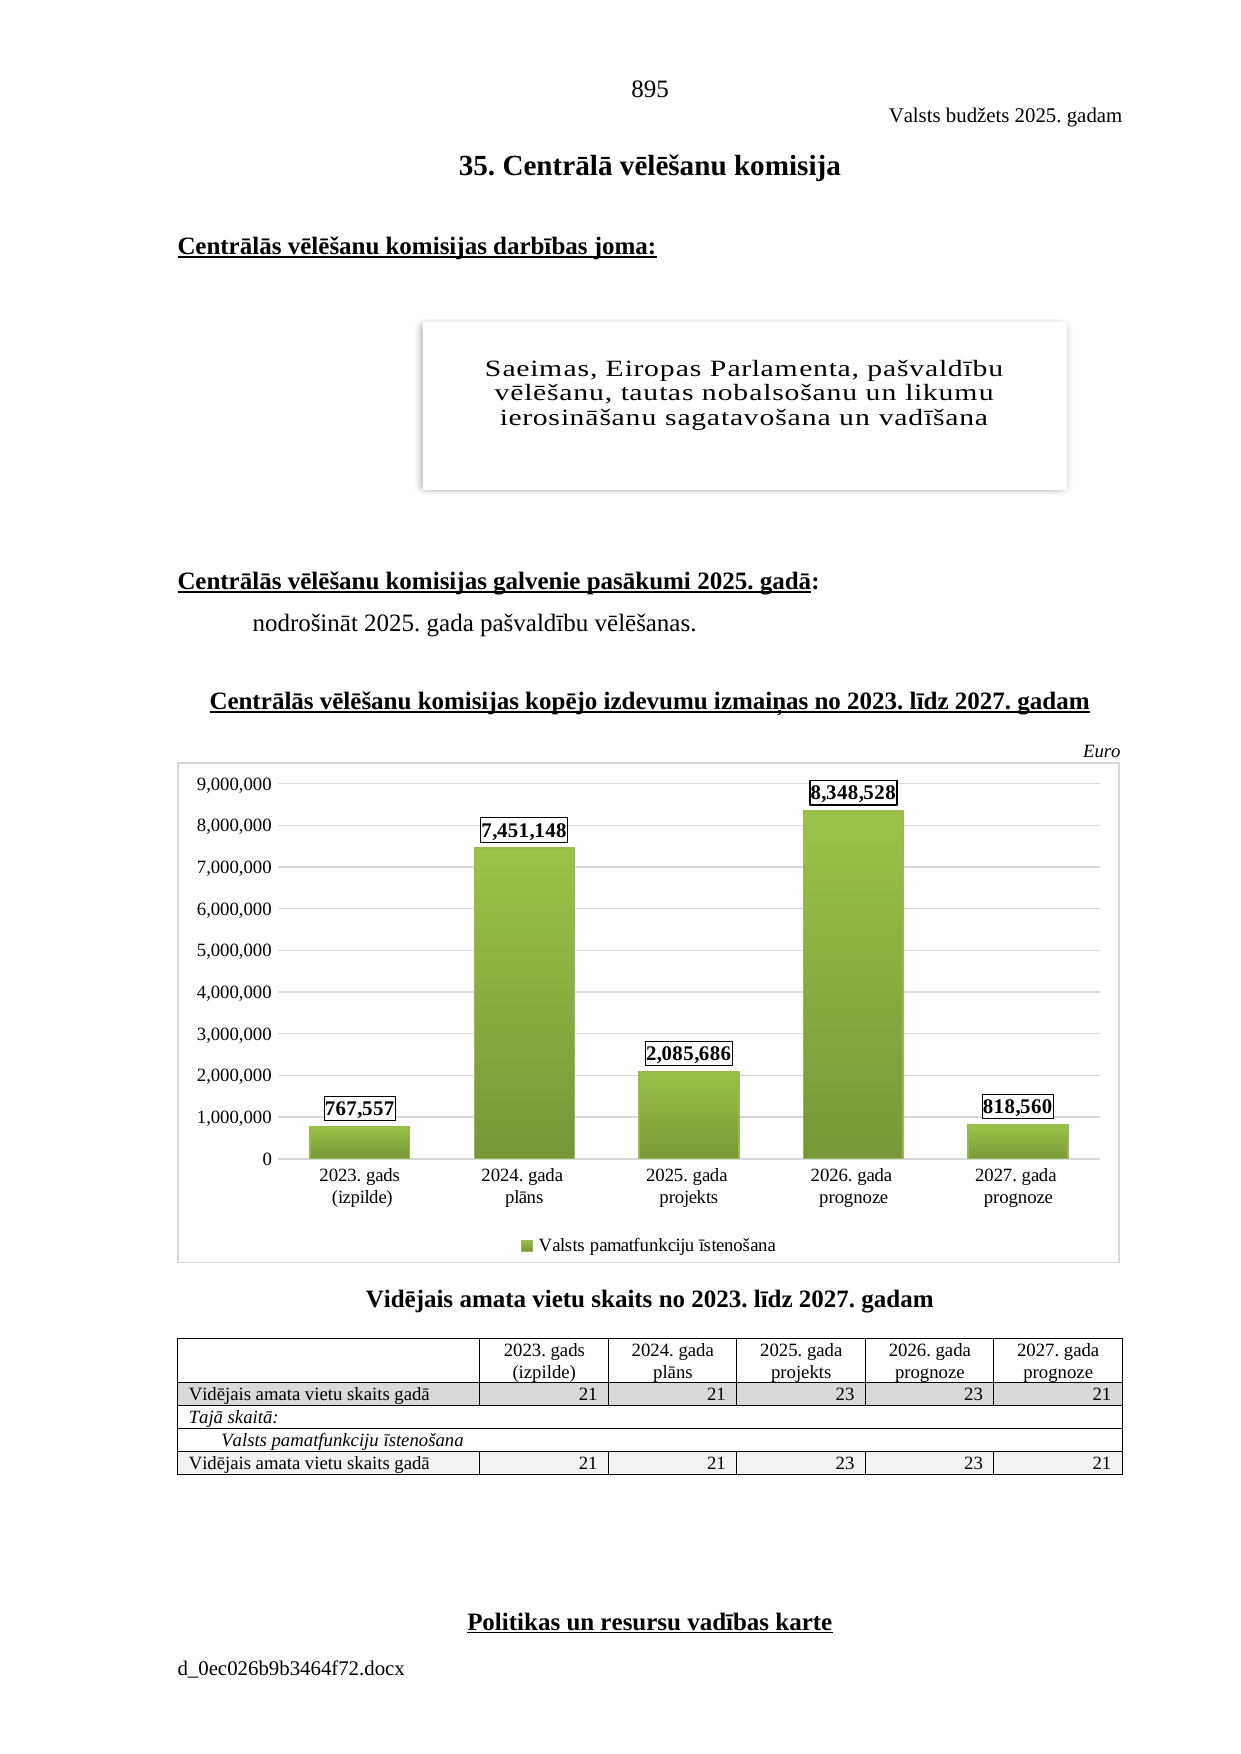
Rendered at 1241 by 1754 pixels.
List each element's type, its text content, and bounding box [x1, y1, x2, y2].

table_header 2026. gada prognoze [866, 1339, 993, 1382]
table_header 2027. gada prognoze [994, 1339, 1122, 1382]
table_cell 23 [737, 1452, 865, 1473]
table_cell 21 [480, 1383, 608, 1405]
table_cell Vidējais amata vietu skaits gadā [178, 1452, 479, 1473]
text 35. Centrālā vēlēšanu komisija [177, 148, 1122, 181]
table_cell 23 [866, 1383, 993, 1405]
text Centrālās vēlēšanu komisijas kopējo izdevumu izmaiņas no 2023. līdz 2027. gadam [177, 686, 1122, 715]
table_cell 21 [994, 1452, 1122, 1473]
table_cell 23 [866, 1452, 993, 1473]
table_cell 21 [609, 1452, 736, 1473]
table_header 2025. gada projekts [737, 1339, 865, 1382]
table_cell 21 [994, 1383, 1122, 1405]
table_cell Tajā skaitā: [178, 1406, 1122, 1428]
text Centrālās vēlēšanu komisijas galvenie pasākumi 2025. gadā: [177, 566, 1122, 595]
text Euro [177, 740, 1122, 762]
table_header [178, 1339, 479, 1382]
text Politikas un resursu vadības karte [177, 1607, 1122, 1636]
text nodrošināt 2025. gada pašvaldību vēlēšanas. [252, 608, 1122, 636]
table_cell Valsts pamatfunkciju īstenošana [178, 1429, 1122, 1451]
table_cell Vidējais amata vietu skaits gadā [178, 1383, 479, 1405]
text Vidējais amata vietu skaits no 2023. līdz 2027. gadam [177, 812, 1122, 1313]
table_cell 23 [737, 1383, 865, 1405]
table_header 2023. gads (izpilde) [480, 1339, 608, 1382]
table_header 2024. gada plāns [609, 1339, 736, 1382]
text Centrālās vēlēšanu komisijas darbības joma: [177, 231, 1122, 260]
table_cell 21 [609, 1383, 736, 1405]
table_cell 21 [480, 1452, 608, 1473]
